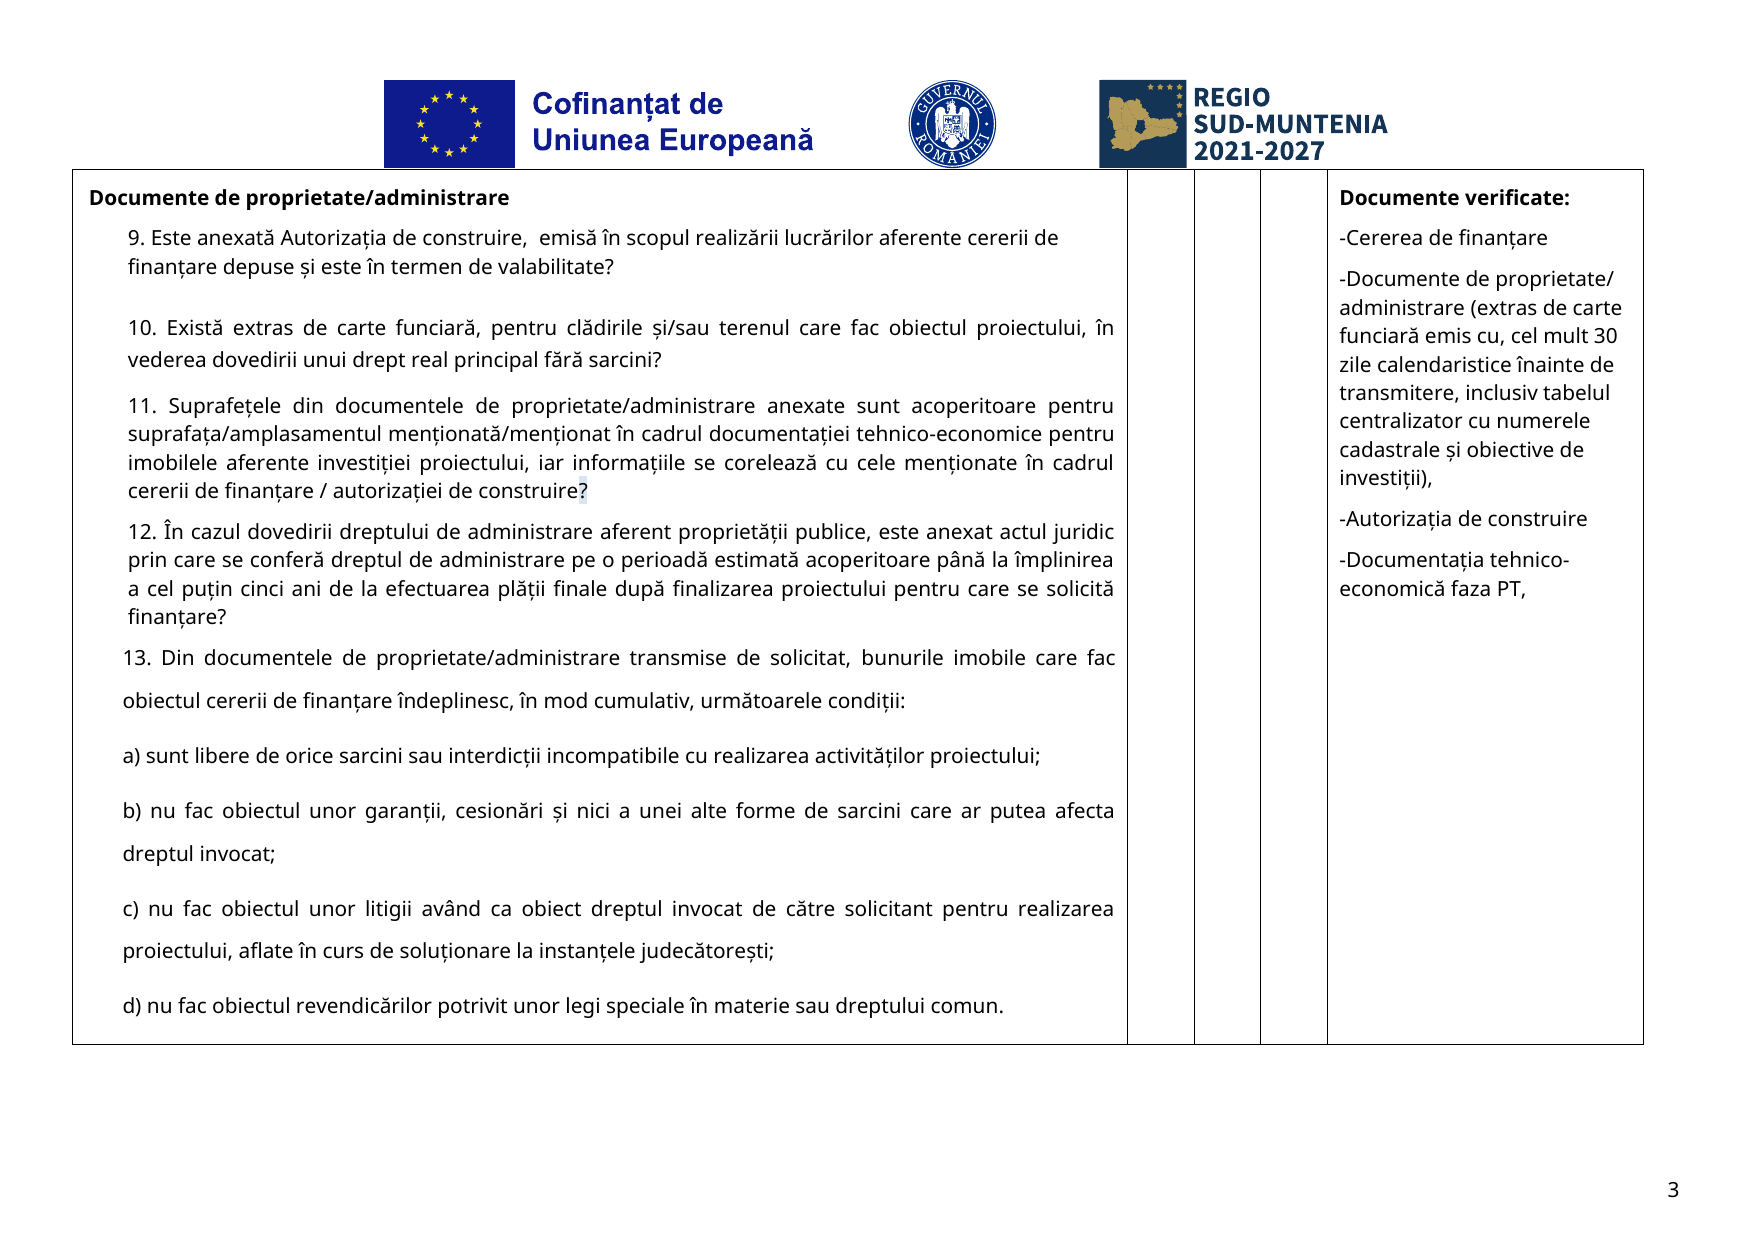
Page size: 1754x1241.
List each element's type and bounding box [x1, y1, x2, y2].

table_cell [1261, 170, 1327, 1044]
table_cell [1128, 170, 1194, 1044]
table_cell [1328, 170, 1643, 1044]
table_cell [73, 170, 1127, 1044]
table_cell [1195, 170, 1260, 1044]
